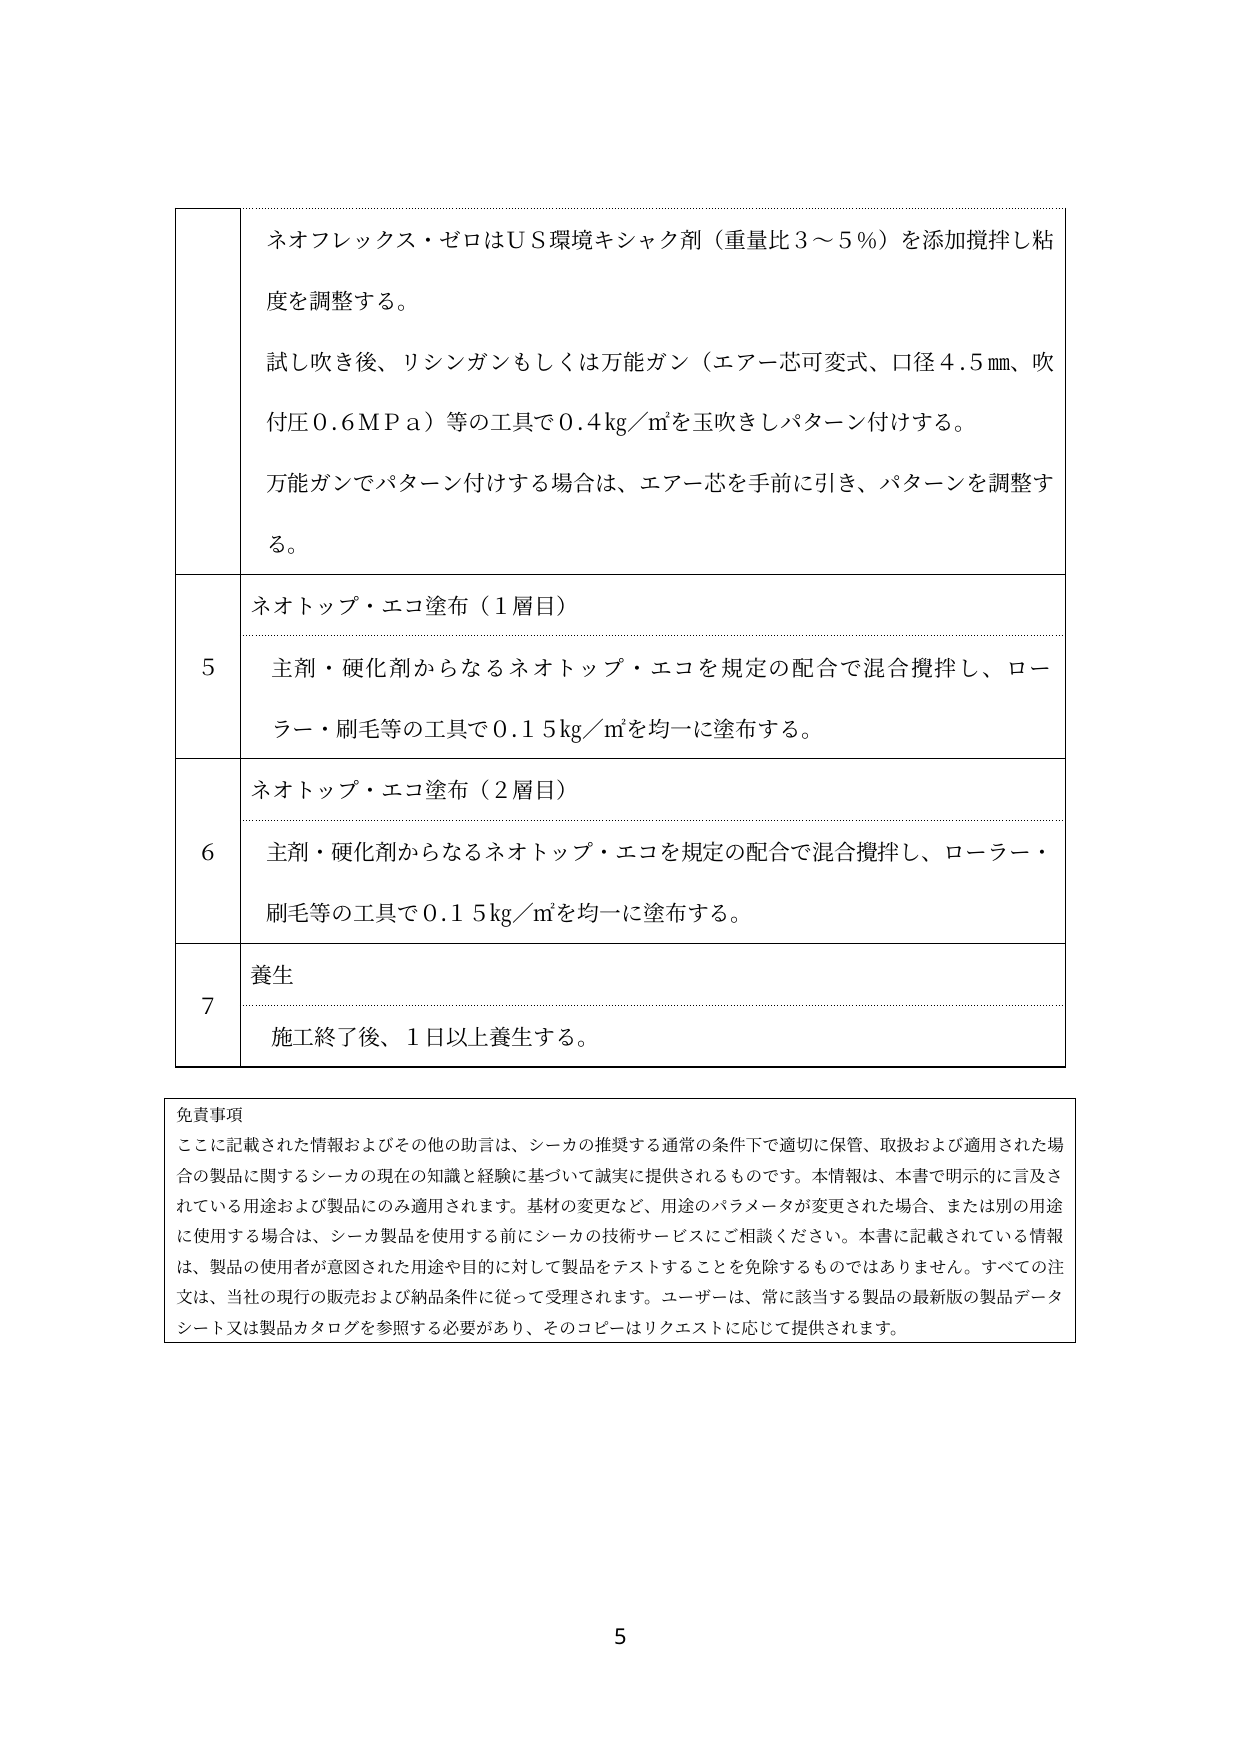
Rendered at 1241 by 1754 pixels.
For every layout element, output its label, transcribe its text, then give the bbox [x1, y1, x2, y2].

table_cell ネオトップ・エコ塗布（２層目） [241, 759, 1065, 820]
table_cell ４ [176, 209, 240, 573]
table_cell ネオトップ・エコ塗布（１層目） [241, 575, 1065, 635]
table_cell 施工終了後、１日以上養生する。 [241, 1005, 1065, 1066]
table_cell 養生 [241, 944, 1065, 1004]
table_cell ネオフレックス・ゼロはＵＳ環境キシャク剤（重量比３～５％）を添加撹拌し粘度を調整する。 試し吹き後、リシンガンもしくは万能ガン（エアー芯可変式、口径４.５㎜、吹付圧０.６ＭＰａ）等の工具で０.４㎏／㎡を玉吹きしパターン付けする。 万能ガンでパターン付けする場合は、エアー芯を手前に引き、パターンを調整する。 [241, 208, 1065, 573]
table_cell ６ [176, 759, 240, 943]
table_cell ５ [176, 575, 240, 758]
table_cell 主剤・硬化剤からなるネオトップ・エコを規定の配合で混合攪拌し、ローラー・刷毛等の工具で０.１５㎏／㎡を均一に塗布する。 [241, 635, 1065, 758]
table_header 免責事項 ここに記載された情報およびその他の助言は、シーカの推奨する通常の条件下で適切に保管、取扱および適用された場合の製品に関するシーカの現在の知識と経験に基づいて誠実に提供されるものです。本情報は、本書で明示的に言及されている用途および製品にのみ適用されます。基材の変更など、用途のパラメータが変更された場合、または別の用途に使用する場合は、シーカ製品を使用する前にシーカの技術サービスにご相談ください。本書に記載されている情報は、製品の使用者が意図された用途や目的に対して製品をテストすることを免除するものではありません。すべての注文は、当社の現行の販売および納品条件に従って受理されます。ユーザーは、常に該当する製品の最新版の製品データシート又は製品カタログを参照する必要があり、そのコピーはリクエストに応じて提供されます。 [165, 1099, 1075, 1342]
table_cell ７ [176, 944, 240, 1066]
table_cell 主剤・硬化剤からなるネオトップ・エコを規定の配合で混合攪拌し、ローラー・刷毛等の工具で０.１５㎏／㎡を均一に塗布する。 [241, 820, 1065, 943]
